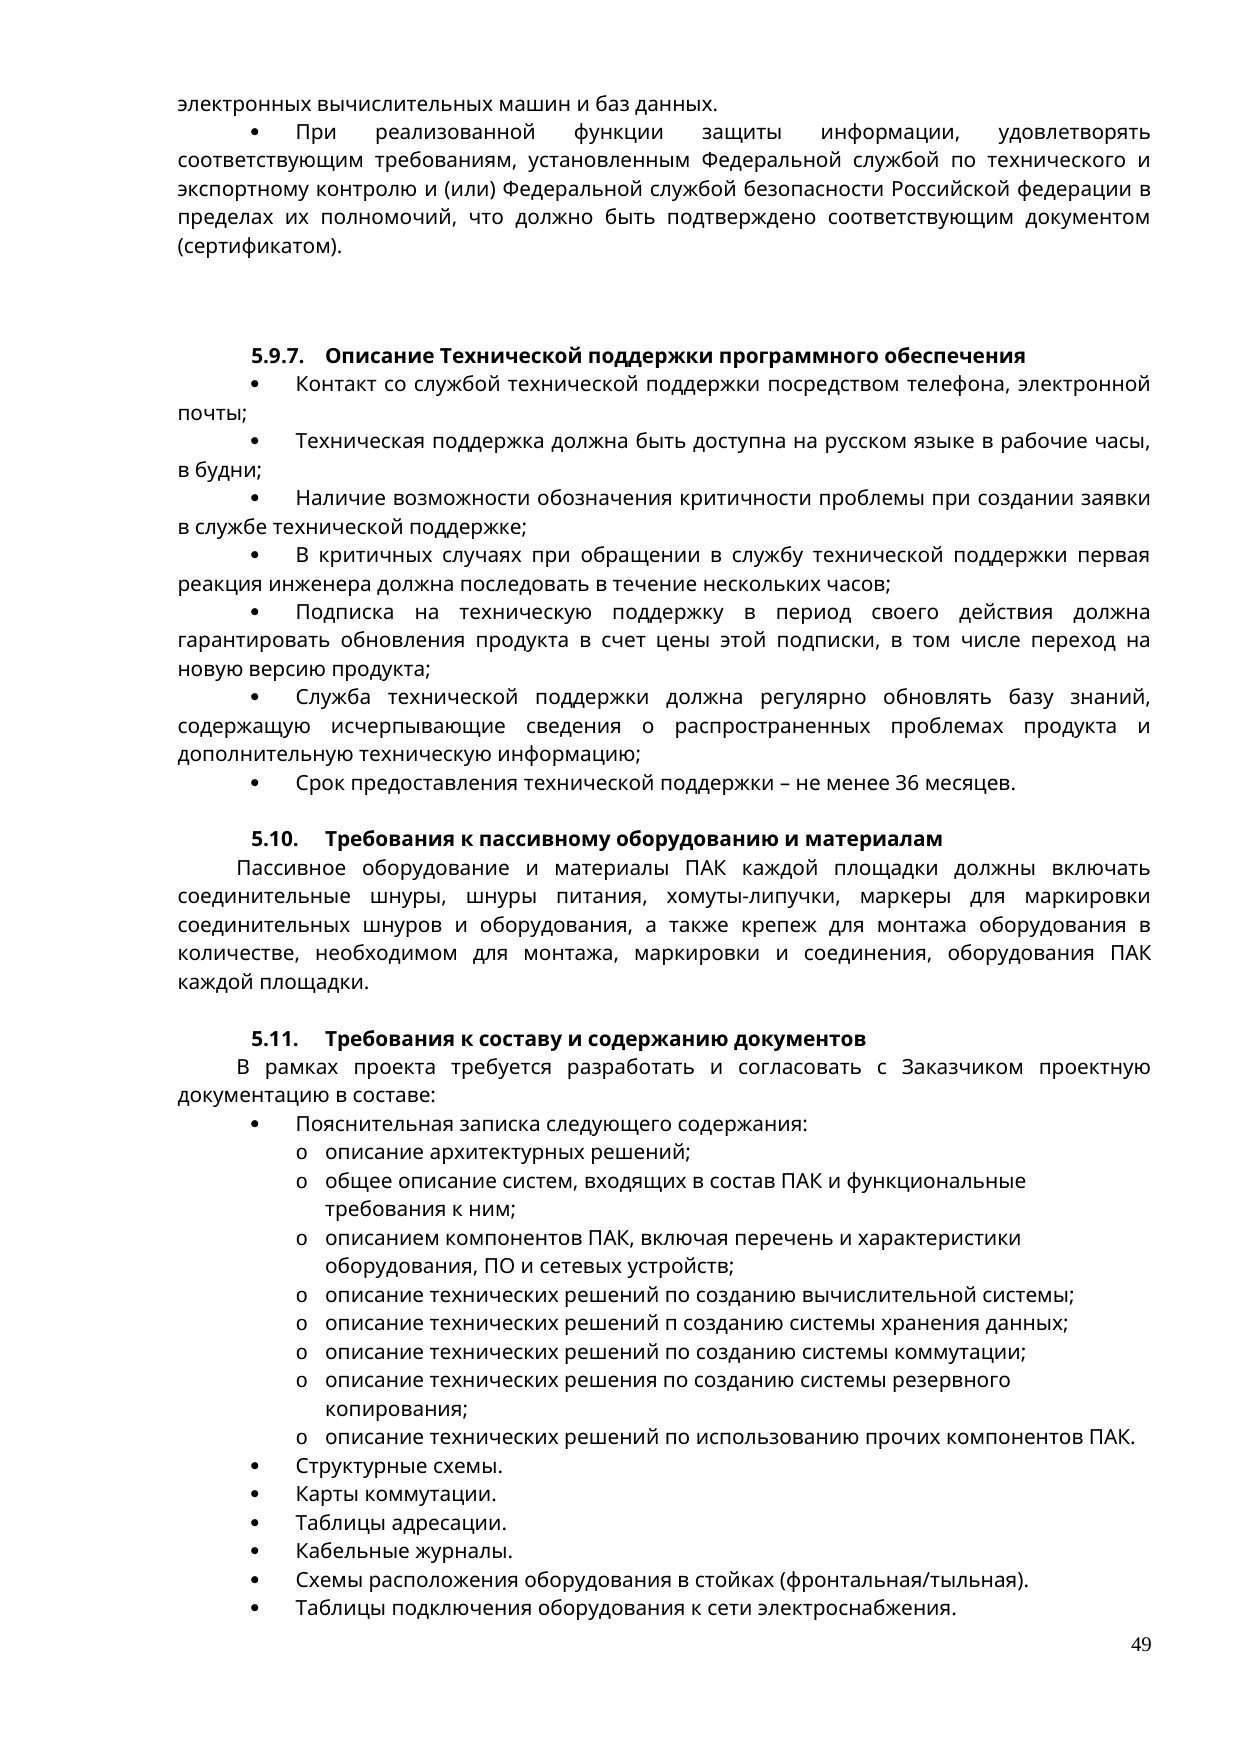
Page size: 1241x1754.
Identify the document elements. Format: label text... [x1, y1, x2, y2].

text При реализованной функции защиты информации, удовлетворять соответствующим требованиям, установленным Федеральной службой по технического и экспортному контролю и (или) Федеральной службой безопасности Российской федерации в пределах их полномочий, что должно быть подтверждено соответствующим документом (сертификатом). [177, 117, 1152, 259]
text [177, 89, 1152, 117]
subtitle Требования к пассивному оборудованию и материалам [177, 824, 1152, 853]
text описание технических решений п созданию системы хранения данных; [295, 1308, 1152, 1337]
text описание технических решения по созданию системы резервного копирования; [295, 1366, 1152, 1422]
text Схемы расположения оборудования в стойках (фронтальная/тыльная). [177, 1565, 1152, 1593]
text Техническая поддержка должна быть доступна на русском языке в рабочие часы, в будни; [177, 426, 1152, 483]
text описание архитектурных решений; [295, 1137, 1152, 1166]
text описание технических решений по созданию системы коммутации; [295, 1337, 1152, 1366]
text В рамках проекта требуется разработать и согласовать с Заказчиком проектную документацию в составе: [177, 1052, 1152, 1109]
text В критичных случаях при обращении в службу технической поддержки первая реакция инженера должна последовать в течение нескольких часов; [177, 540, 1152, 597]
text Карты коммутации. [177, 1479, 1152, 1508]
text Кабельные журналы. [177, 1536, 1152, 1565]
text Пассивное оборудование и материалы ПАК каждой площадки должны включать соединительные шнуры, шнуры питания, хомуты-липучки, маркеры для маркировки соединительных шнуров и оборудования, а также крепеж для монтажа оборудования в количестве, необходимом для монтажа, маркировки и соединения, оборудования ПАК каждой площадки. [177, 853, 1152, 995]
text Структурные схемы. [177, 1451, 1152, 1479]
text Таблицы подключения оборудования к сети электроснабжения. [177, 1593, 1152, 1622]
text Контакт со службой технической поддержки посредством телефона, электронной почты; [177, 369, 1152, 426]
subtitle Описание Технической поддержки программного обеспечения [177, 341, 1152, 369]
text описание технических решений по использованию прочих компонентов ПАК. [295, 1422, 1152, 1451]
text описание технических решений по созданию вычислительной системы; [295, 1280, 1152, 1308]
text Пояснительная записка следующего содержания: [177, 1109, 1152, 1137]
text общее описание систем, входящих в состав ПАК и функциональные требования к ним; [295, 1166, 1152, 1223]
text Таблицы адресации. [177, 1508, 1152, 1536]
subtitle Требования к составу и содержанию документов [177, 1024, 1152, 1052]
text Подписка на техническую поддержку в период своего действия должна гарантировать обновления продукта в счет цены этой подписки, в том числе переход на новую версию продукта; [177, 597, 1152, 682]
text Наличие возможности обозначения критичности проблемы при создании заявки в службе технической поддержке; [177, 483, 1152, 540]
text Служба технической поддержки должна регулярно обновлять базу знаний, содержащую исчерпывающие сведения о распространенных проблемах продукта и дополнительную техническую информацию; [177, 682, 1152, 768]
text Срок предоставления технической поддержки – не менее 36 месяцев. [177, 768, 1152, 796]
text описанием компонентов ПАК, включая перечень и характеристики оборудования, ПО и сетевых устройств; [295, 1223, 1152, 1280]
